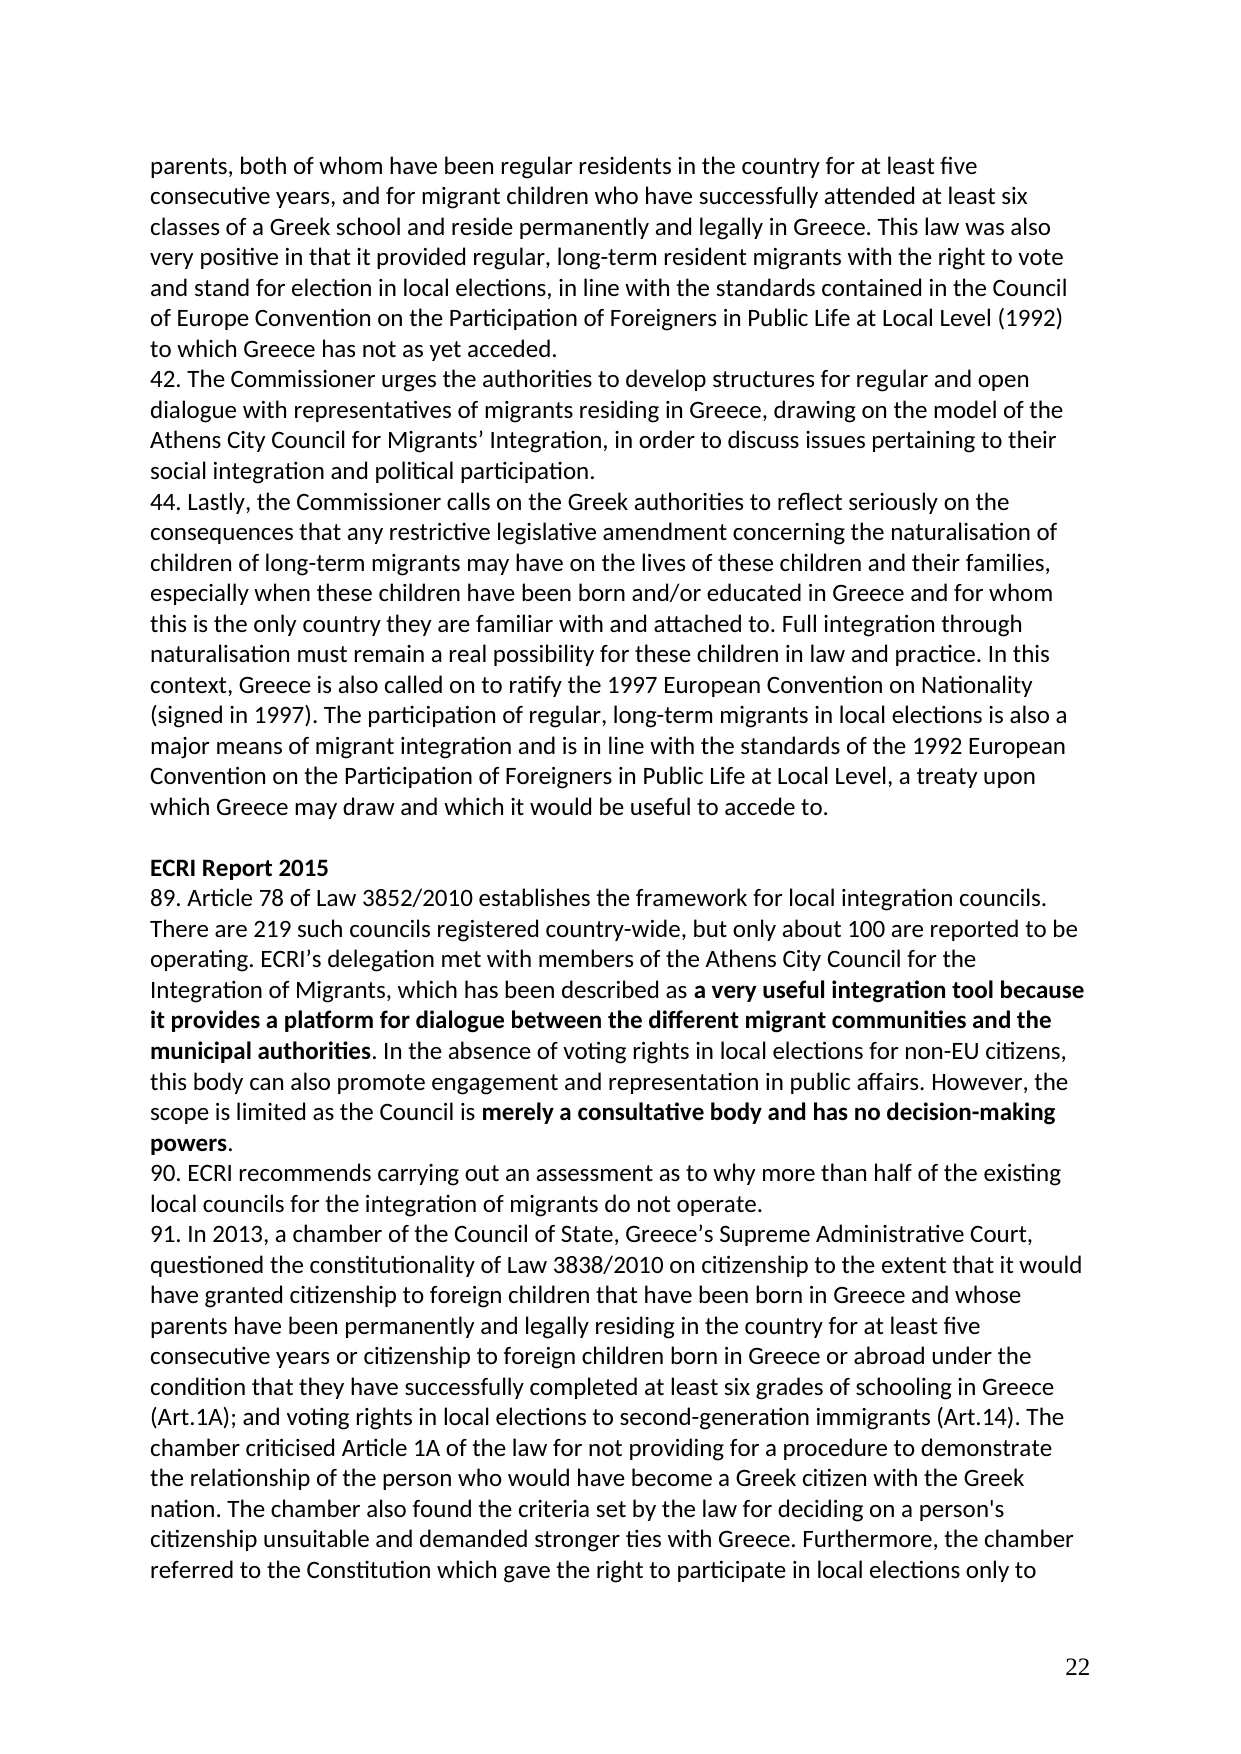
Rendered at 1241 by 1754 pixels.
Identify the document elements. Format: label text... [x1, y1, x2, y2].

text 44. Lastly, the Commissioner calls on the Greek authorities to reflect seriously on the consequences that any restrictive legislative amendment concerning the naturalisation of children of long-term migrants may have on the lives of these children and their families, especially when these children have been born and/or educated in Greece and for whom this is the only country they are familiar with and attached to. Full integration through naturalisation must remain a real possibility for these children in law and practice. In this context, Greece is also called on to ratify the 1997 European Convention on Nationality (signed in 1997). The participation of regular, long-term migrants in local elections is also a major means of migrant integration and is in line with the standards of the 1992 European Convention on the Participation of Foreigners in Public Life at Local Level, a treaty upon which Greece may draw and which it would be useful to accede to. [150, 486, 1090, 821]
text ECRI Report 2015 [150, 852, 1090, 882]
text 89. Article 78 of Law 3852/2010 establishes the framework for local integration councils. There are 219 such councils registered country-wide, but only about 100 are reported to be operating. ECRI’s delegation met with members of the Athens City Council for the Integration of Migrants, which has been described as a very useful integration tool because it provides a platform for dialogue between the different migrant communities and the municipal authorities. In the absence of voting rights in local elections for non-EU citizens, this body can also promote engagement and representation in public affairs. However, the scope is limited as the Council is merely a consultative body and has no decision-making powers. [150, 882, 1090, 1157]
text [150, 150, 1090, 364]
text 90. ECRI recommends carrying out an assessment as to why more than half of the existing local councils for the integration of migrants do not operate. [150, 1157, 1090, 1218]
text 42. The Commissioner urges the authorities to develop structures for regular and open dialogue with representatives of migrants residing in Greece, drawing on the model of the Athens City Council for Migrants’ Integration, in order to discuss issues pertaining to their social integration and political participation. [150, 364, 1090, 486]
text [150, 1218, 1090, 1584]
